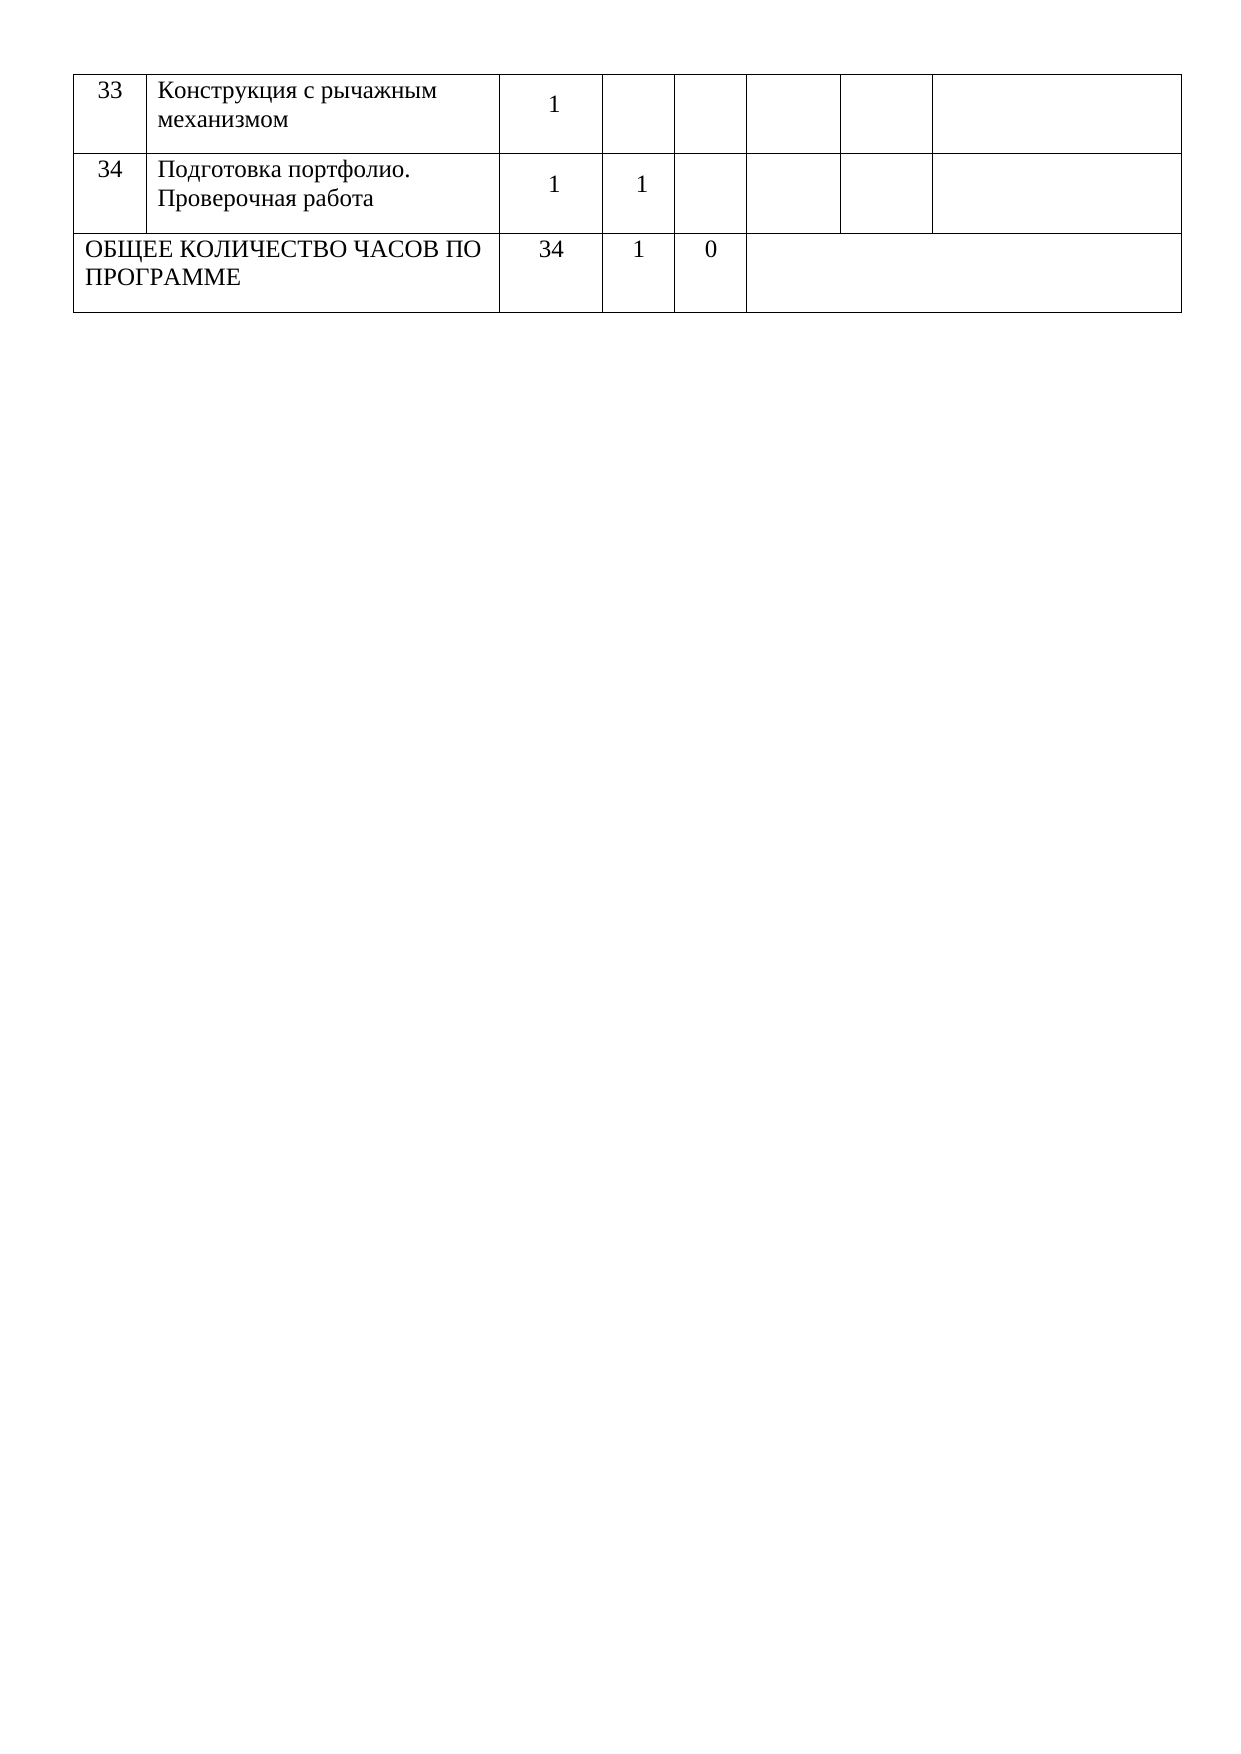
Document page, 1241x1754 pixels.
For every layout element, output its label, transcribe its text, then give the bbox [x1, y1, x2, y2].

table_cell [675, 154, 746, 233]
table_cell 1 [603, 234, 674, 312]
table_cell [747, 234, 1181, 312]
table_cell [747, 75, 840, 153]
table_cell Подготовка портфолио. Проверочная работа [147, 154, 499, 233]
table_cell 1 [603, 154, 674, 233]
table_cell [603, 75, 674, 153]
table_cell 1 [500, 75, 602, 153]
table_cell ОБЩЕЕ КОЛИЧЕСТВО ЧАСОВ ПО ПРОГРАММЕ [74, 234, 499, 312]
table_cell [747, 154, 840, 233]
table_cell 34 [500, 234, 602, 312]
table_cell 1 [500, 154, 602, 233]
table_cell Конструкция с рычажным механизмом [147, 75, 499, 153]
table_cell 0 [675, 234, 746, 312]
table_cell 34 [74, 154, 146, 233]
table_cell [933, 154, 1181, 233]
table_cell [675, 75, 746, 153]
table_cell [841, 154, 932, 233]
table_cell [933, 75, 1181, 153]
table_cell 33 [74, 75, 146, 153]
table_cell [841, 75, 932, 153]
